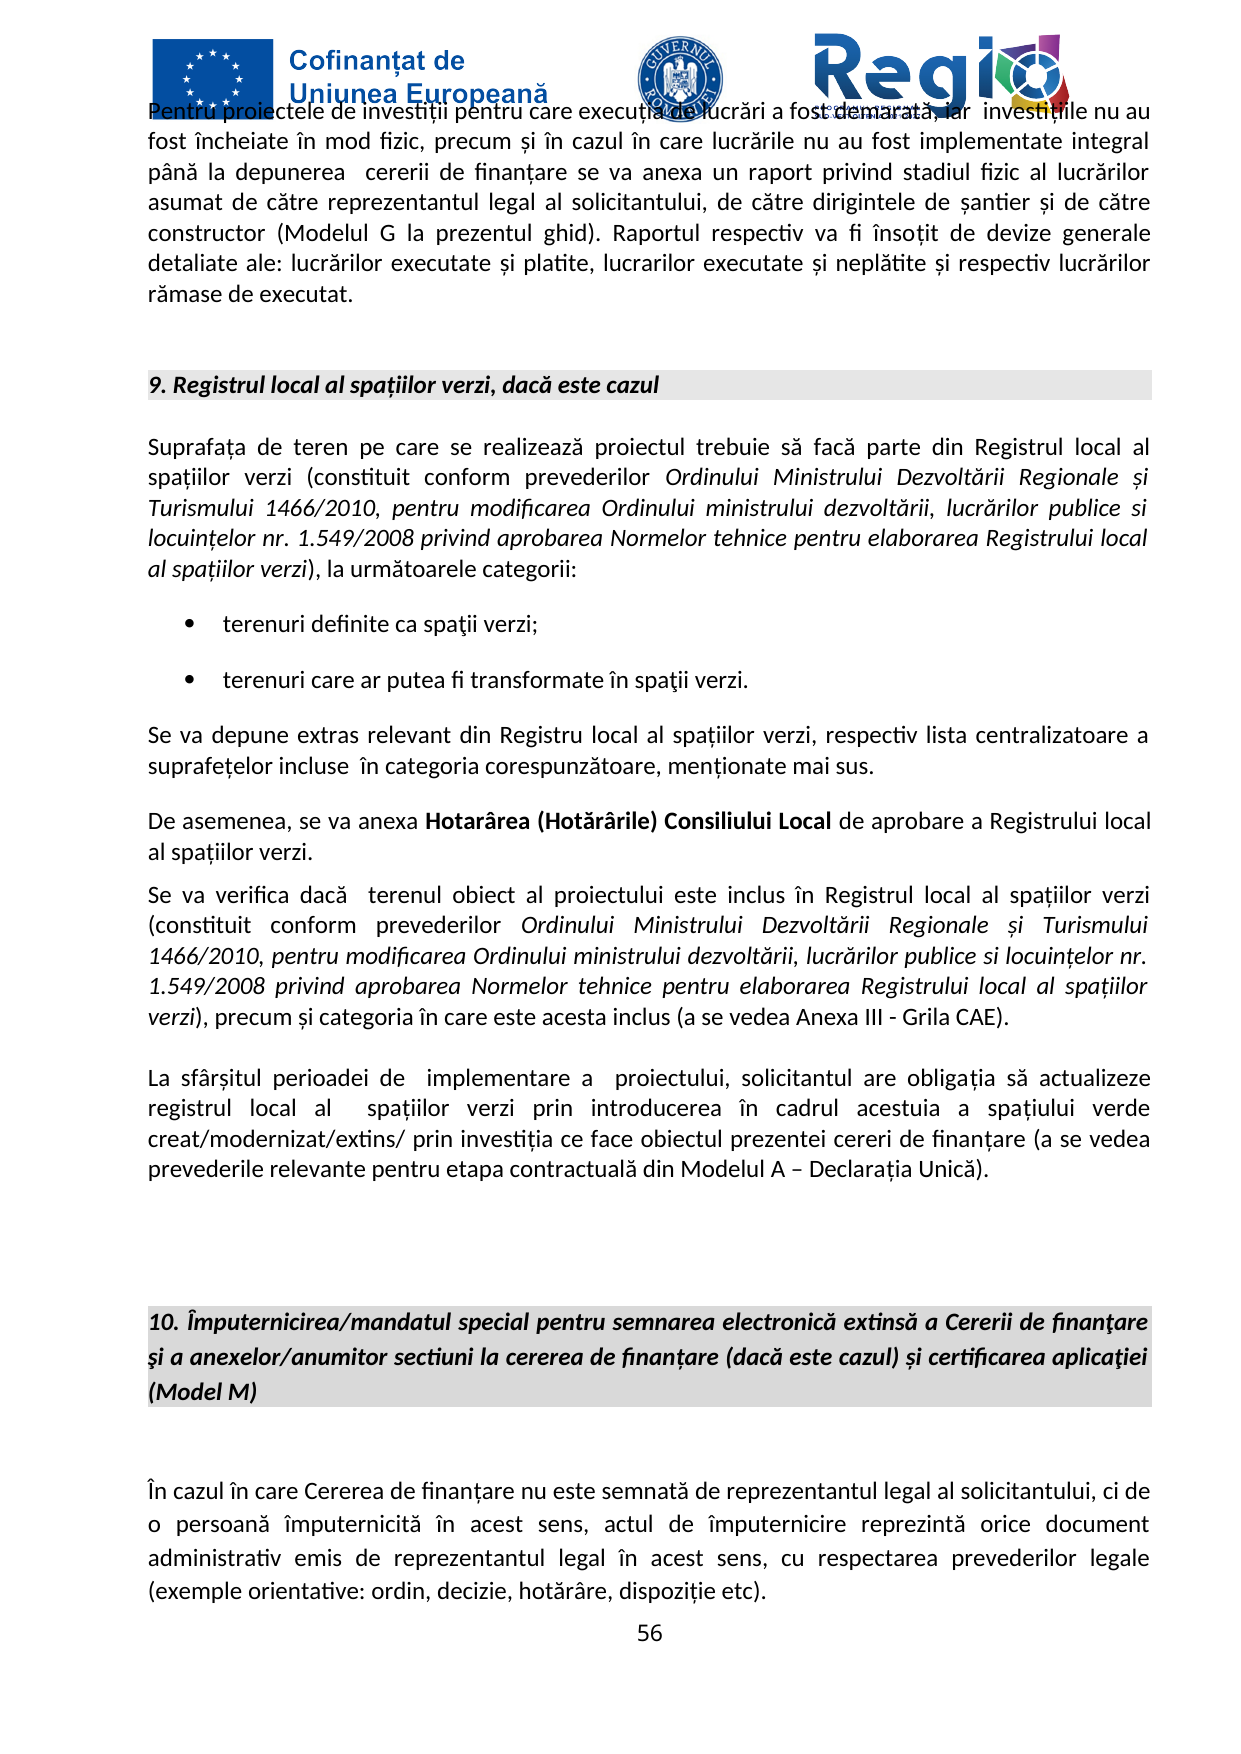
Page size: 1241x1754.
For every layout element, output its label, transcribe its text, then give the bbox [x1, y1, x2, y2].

text În cazul în care Cererea de finanţare nu este semnată de reprezentantul legal al solicitantului, ci de o persoană împuternicită în acest sens, actul de împuternicire reprezintă orice document administrativ emis de reprezentantul legal în acest sens, cu respectarea prevederilor legale (exemple orientative: ordin, decizie, hotărâre, dispoziție etc). [148, 1475, 1152, 1606]
picture [812, 32, 1071, 95]
list terenuri definite ca spaţii verzi; [185, 608, 1152, 639]
text 9. Registrul local al spațiilor verzi, dacă este cazul [148, 370, 1152, 400]
text Se va depune extras relevant din Registru local al spațiilor verzi, respectiv lista centralizatoare a suprafeţelor incluse în categoria corespunzătoare, menţionate mai sus. [148, 719, 1152, 780]
text 10. Ȋmputernicirea/mandatul special pentru semnarea electronică extinsă a Cererii de finanţare şi a anexelor/anumitor sectiuni la cererea de finanțare (dacă este cazul) și certificarea aplicaţiei (Model M) [148, 1306, 1152, 1407]
picture [633, 34, 728, 95]
text Suprafaţa de teren pe care se realizează proiectul trebuie să facă parte din Registrul local al spaţiilor verzi (constituit conform prevederilor Ordinului Ministrului Dezvoltării Regionale şi Turismului 1466/2010, pentru modificarea Ordinului ministrului dezvoltării, lucrărilor publice si locuinţelor nr. 1.549/2008 privind aprobarea Normelor tehnice pentru elaborarea Registrului local al spaţiilor verzi), la următoarele categorii: [148, 431, 1152, 583]
text De asemenea, se va anexa Hotarârea (Hotărârile) Consiliului Local de aprobare a Registrului local al spaţiilor verzi. [148, 805, 1152, 866]
picture [147, 34, 550, 123]
text Se va verifica dacă terenul obiect al proiectului este inclus în Registrul local al spațiilor verzi (constituit conform prevederilor Ordinului Ministrului Dezvoltării Regionale şi Turismului 1466/2010, pentru modificarea Ordinului ministrului dezvoltării, lucrărilor publice si locuinţelor nr. 1.549/2008 privind aprobarea Normelor tehnice pentru elaborarea Registrului local al spaţiilor verzi), precum și categoria în care este acesta inclus (a se vedea Anexa III - Grila CAE). [148, 879, 1152, 1032]
text Pentru proiectele de investiţii pentru care execuţia de lucrări a fost demarată, iar investiţiile nu au fost încheiate în mod fizic, precum și în cazul în care lucrările nu au fost implementate integral până la depunerea cererii de finanțare se va anexa un raport privind stadiul fizic al lucrărilor asumat de către reprezentantul legal al solicitantului, de către dirigintele de şantier şi de către constructor (Modelul G la prezentul ghid). Raportul respectiv va fi însoţit de devize generale detaliate ale: lucrărilor executate şi platite, lucrarilor executate şi neplătite şi respectiv lucrărilor rămase de executat. [148, 95, 1152, 309]
list terenuri care ar putea fi transformate în spaţii verzi. [185, 664, 1152, 694]
text La sfârşitul perioadei de implementare a proiectului, solicitantul are obligaţia să actualizeze registrul local al spaţiilor verzi prin introducerea în cadrul acestuia a spaţiului verde creat/modernizat/extins/ prin investiţia ce face obiectul prezentei cereri de finanţare (a se vedea prevederile relevante pentru etapa contractuală din Modelul A – Declaraţia Unică). [148, 1062, 1152, 1184]
